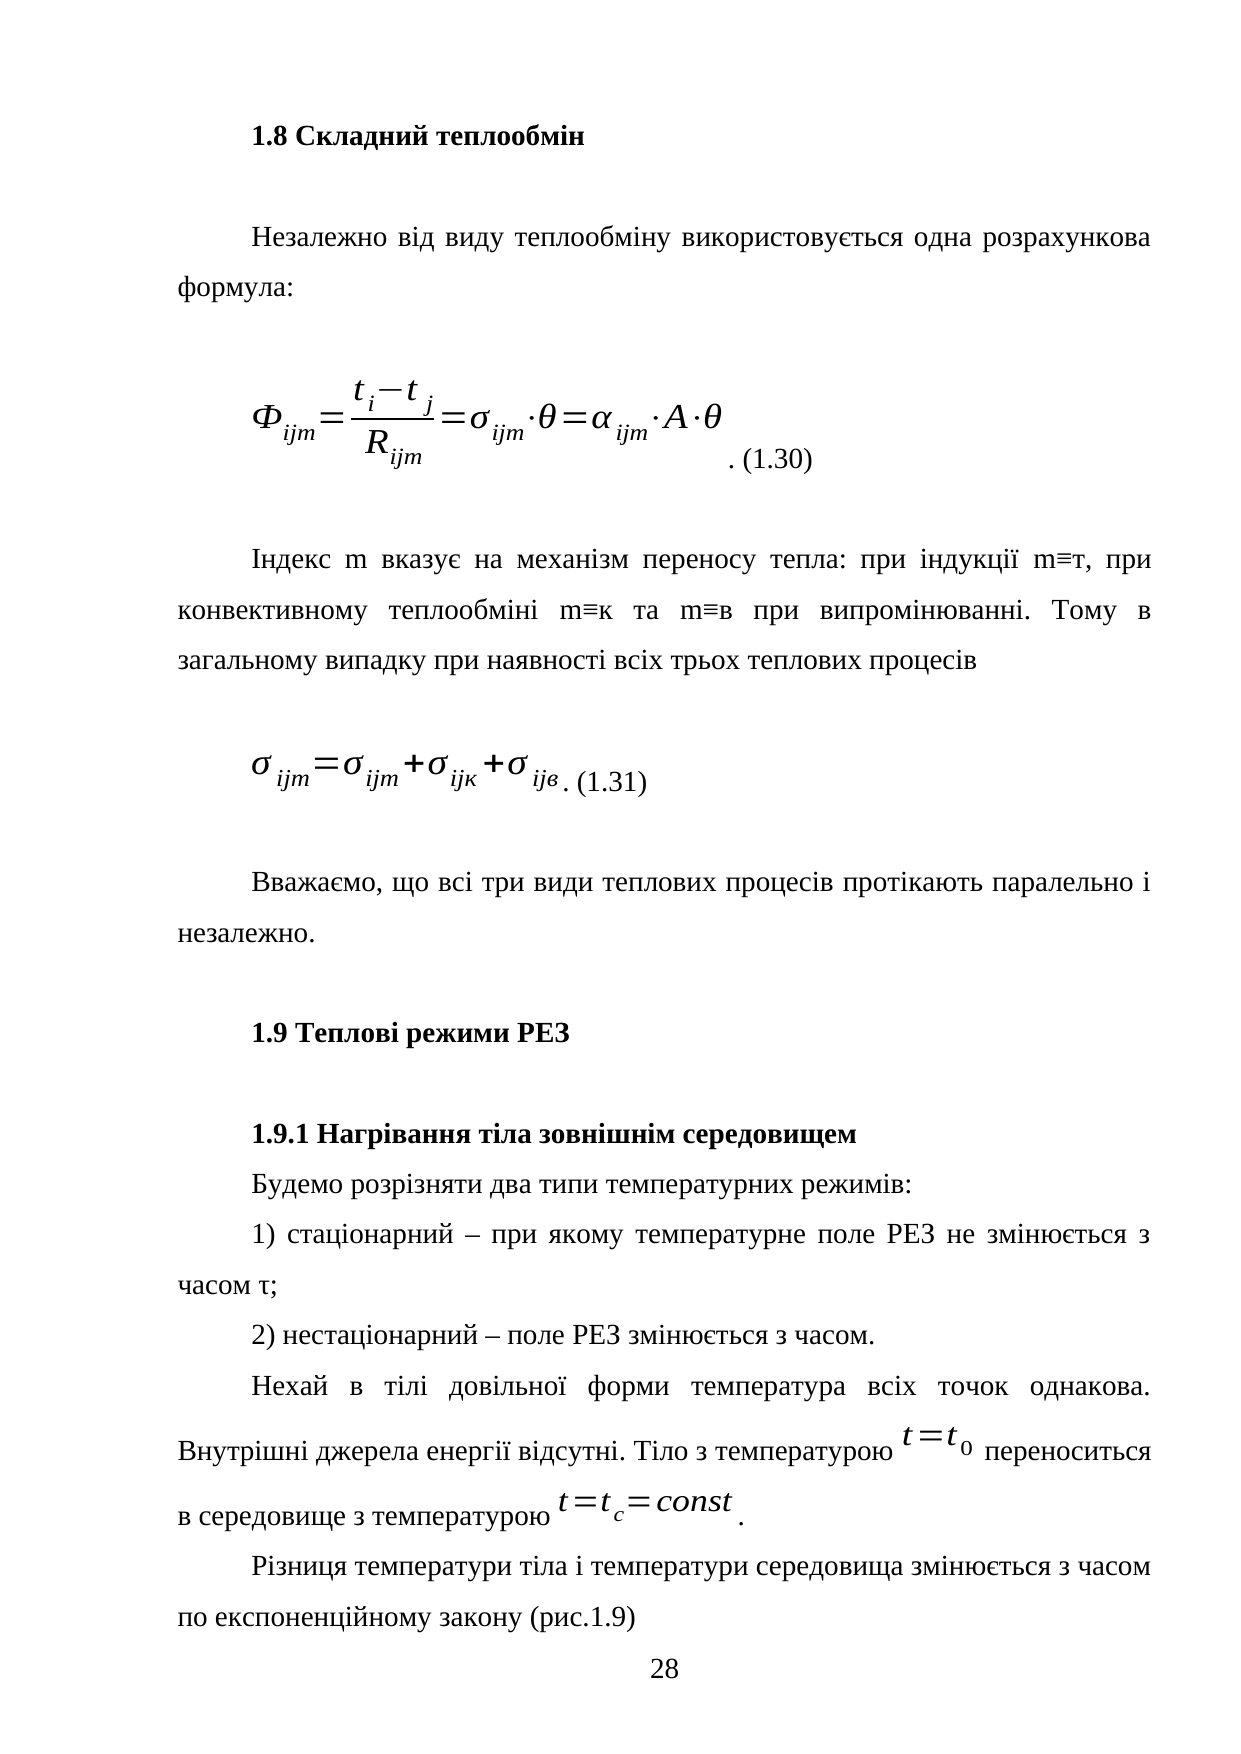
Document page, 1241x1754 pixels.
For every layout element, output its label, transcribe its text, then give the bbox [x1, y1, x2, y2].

text 2) нестаціонарний – поле РЕЗ змінюється з часом. [177, 1317, 1152, 1351]
text 1.9 Теплові режими РЕЗ [177, 1015, 1152, 1049]
text . (1.30) [177, 370, 1152, 474]
text Незалежно від виду теплообміну використовується одна розрахункова формула: [177, 219, 1152, 303]
text Індекс m вказує на механізм переносу тепла: при індукції m≡т, при конвективному теплообміні m≡к та m≡в при випромінюванні. Тому в загальному випадку при наявності всіх трьох теплових процесів [177, 541, 1152, 676]
text 1) стаціонарний – при якому температурне поле РЕЗ не змінюється з часом τ; [177, 1217, 1152, 1301]
text . (1.31) [177, 743, 1152, 797]
text 1.8 Складний теплообмін [177, 118, 1152, 152]
text Вважаємо, що всі три види теплових процесів протікають паралельно і незалежно. [177, 864, 1152, 948]
text 1.9.1 Нагрівання тіла зовнішнім середовищем [177, 1116, 1152, 1149]
text Нехай в тілі довільної форми температура всіх точок однакова. Внутрішні джерела енергії відсутні. Тіло з температурою переноситься в середовище з температурою . [177, 1368, 1152, 1532]
text Різниця температури тіла і температури середовища змінюється з часом по експоненційному закону (рис.1.9) [177, 1548, 1152, 1632]
text Будемо розрізняти два типи температурних режимів: [177, 1166, 1152, 1200]
